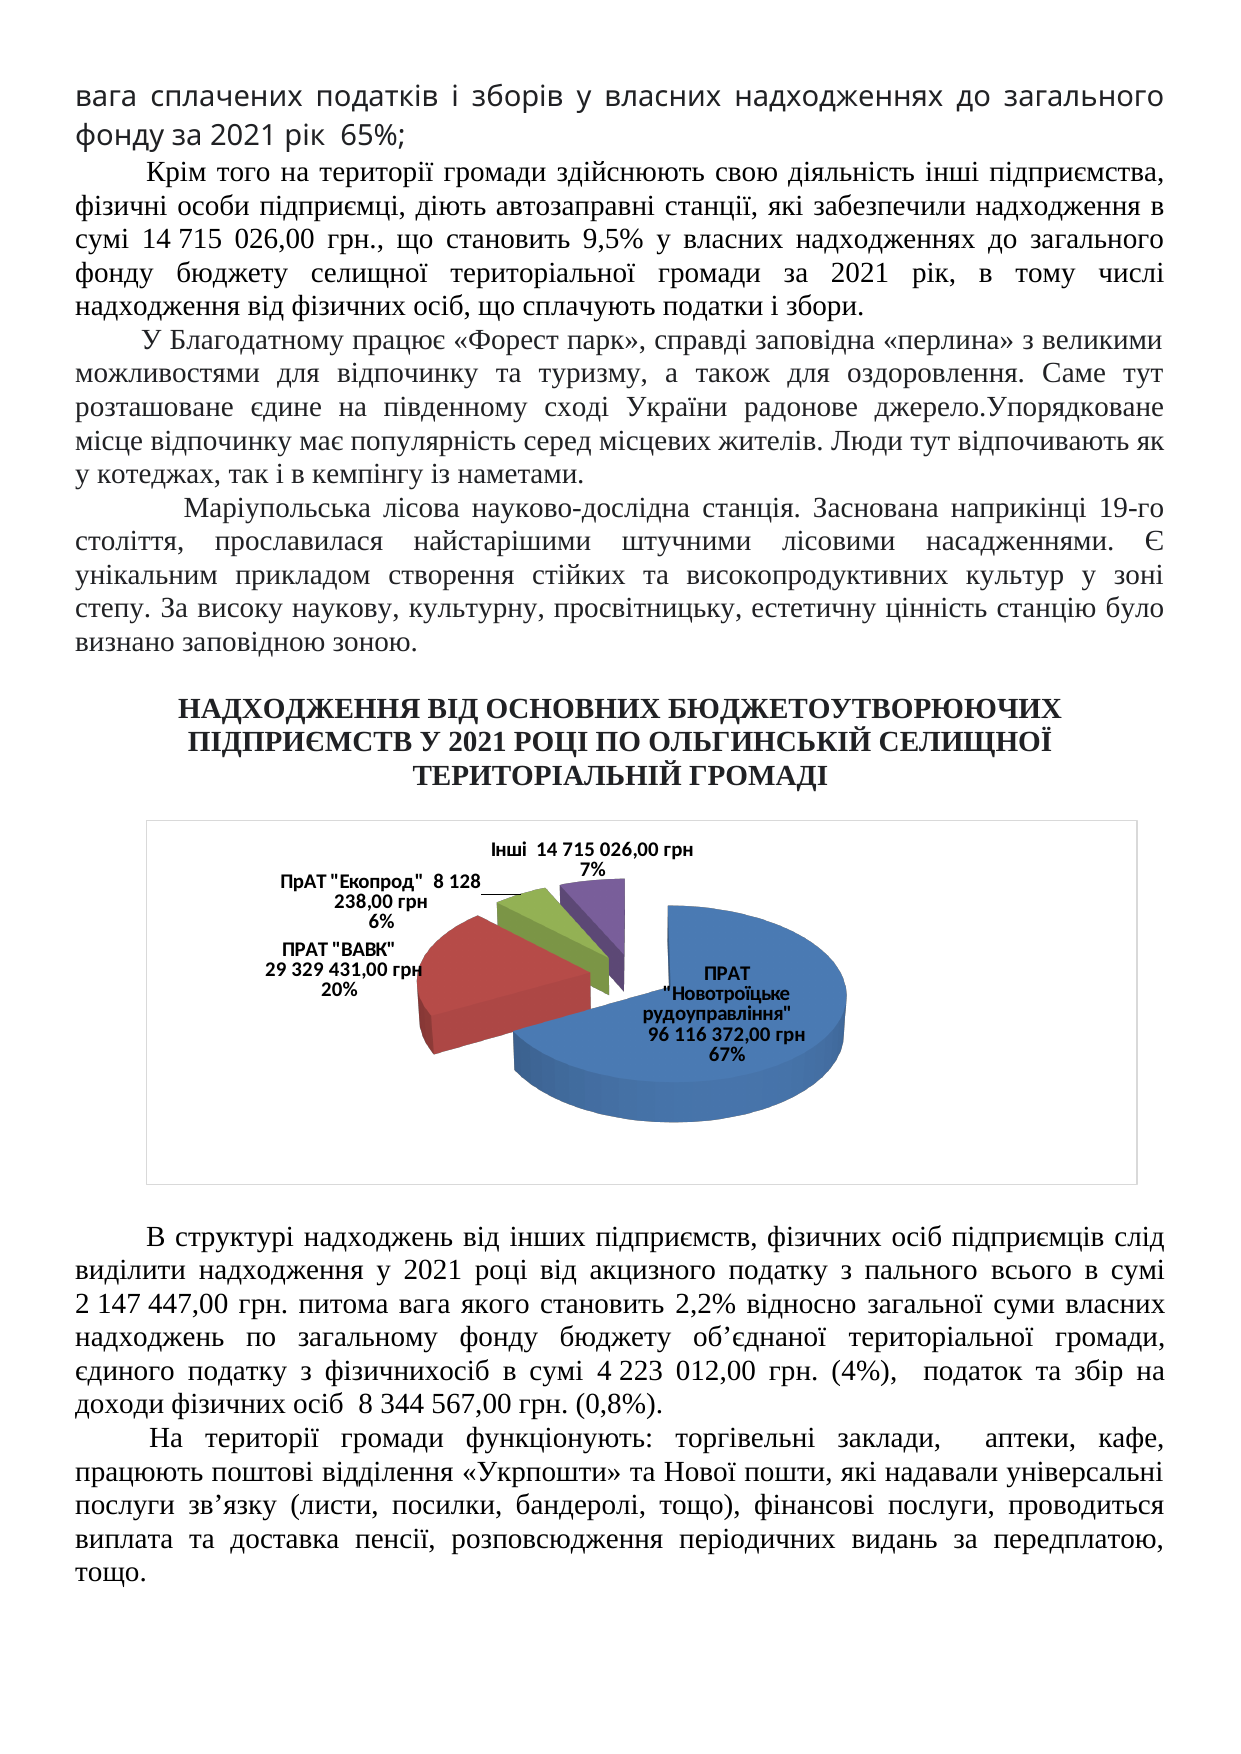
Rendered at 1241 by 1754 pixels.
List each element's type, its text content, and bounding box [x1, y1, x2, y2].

text НАДХОДЖЕННЯ ВІД ОСНОВНИХ БЮДЖЕТОУТВОРЮЮЧИХ ПІДПРИЄМСТВ У 2021 РОЦІ ПО ОЛЬГИНСЬКІЙ СЕЛИЩНОЇ ТЕРИТОРІАЛЬНІЙ ГРОМАДІ [75, 691, 1165, 792]
text У Благодатному працює «Форест парк», справді заповідна «перлина» з великими можливостями для відпочинку та туризму, а також для оздоровлення. Саме тут розташоване єдине на південному сході України радонове джерело.Упорядковане місце відпочинку має популярність серед місцевих жителів. Люди тут відпочивають як у котеджах, так і в кемпінгу із наметами. [75, 322, 1165, 490]
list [75, 75, 1165, 154]
text Крім того на території громади здійснюють свою діяльність інші підприємства, фізичні особи підприємці, діють автозаправні станції, які забезпечили надходження в сумі 14 715 026,00 грн., що становить 9,5% у власних надходженнях до загального фонду бюджету селищної територіальної громади за 2021 рік, в тому числі надходження від фізичних осіб, що сплачують податки і збори. [75, 154, 1165, 322]
text Маріупольська лісова науково-дослідна станція. Заснована наприкінці 19-го століття, прославилася найстарішими штучними лісовими насадженнями. Є унікальним прикладом створення стійких та високопродуктивних культур у зоні степу. За високу наукову, культурну, просвітницьку, естетичну цінність станцію було визнано заповідною зоною. [75, 490, 1165, 657]
text На території громади функціонують: торгівельні заклади, аптеки, кафе, працюють поштові відділення «Укрпошти» та Нової пошти, які надавали універсальні послуги зв’язку (листи, посилки, бандеролі, тощо), фінансові послуги, проводиться виплата та доставка пенсії, розповсюдження періодичних видань за передплатою, тощо. [75, 1420, 1165, 1588]
text В структурі надходжень від інших підприємств, фізичних осіб підприємців слід виділити надходження у 2021 році від акцизного податку з пального всього в сумі 2 147 447,00 грн. питома вага якого становить 2,2% відносно загальної суми власних надходжень по загальному фонду бюджету об’єднаної територіальної громади, єдиного податку з фізичнихосіб в сумі 4 223 012,00 грн. (4%), податок та збір на доходи фізичних осіб 8 344 567,00 грн. (0,8%). [75, 1219, 1165, 1420]
